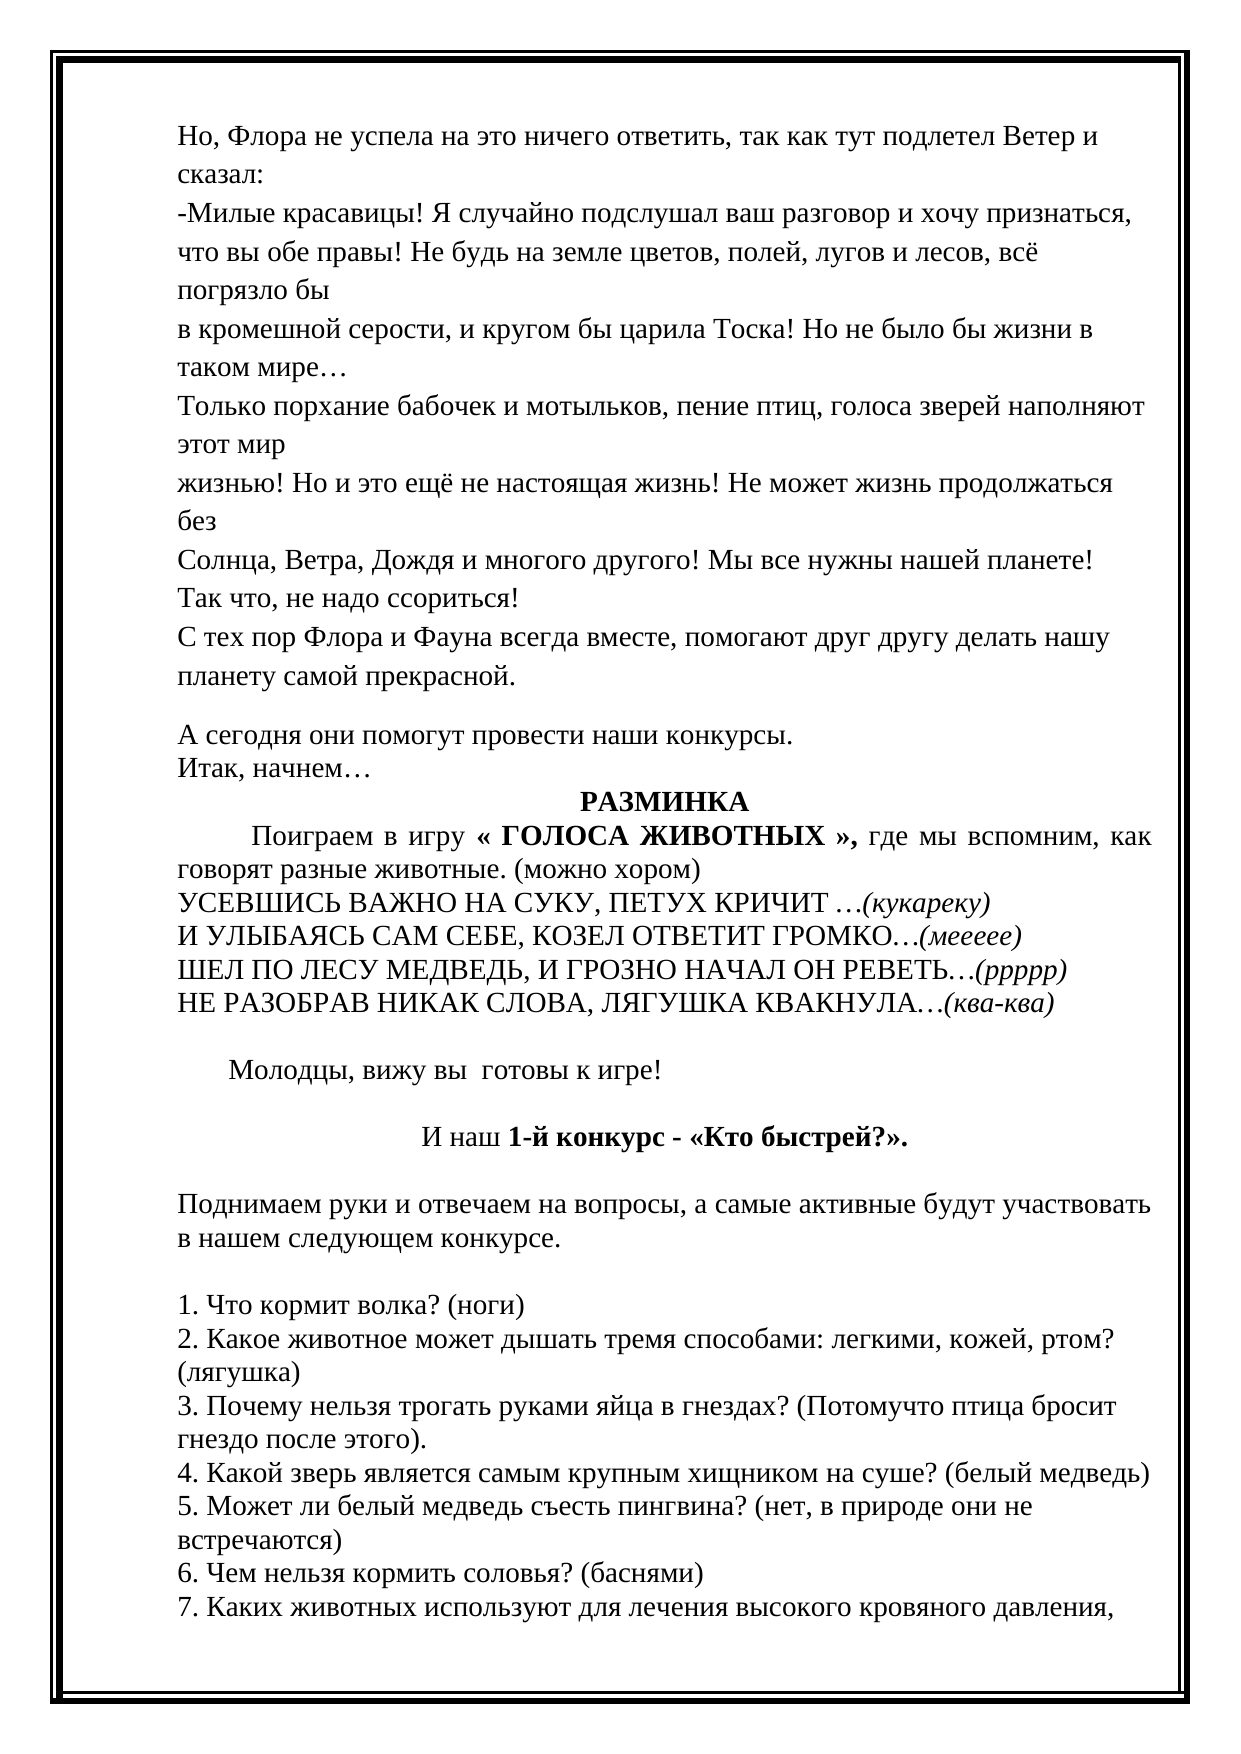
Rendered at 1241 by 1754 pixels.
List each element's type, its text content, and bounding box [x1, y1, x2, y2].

text Молодцы, вижу вы готовы к игре! [177, 1052, 1152, 1086]
text РАЗМИНКА [177, 784, 1152, 818]
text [177, 1455, 1152, 1623]
text ШЕЛ ПО ЛЕСУ МЕДВЕДЬ, И ГРОЗНО НАЧАЛ ОН РЕВЕТЬ…(ррррр) [177, 952, 1152, 985]
text Поиграем в игру « ГОЛОСА ЖИВОТНЫХ », где мы вспомним, как говорят разные животные. (можно хором) [177, 818, 1152, 885]
text Итак, начнем… [177, 751, 1152, 784]
text 1. Что кормит волка? (ноги) 2. Какое животное может дышать тремя способами: легкими, кожей, ртом? (лягушка) 3. Почему нельзя трогать руками яйца в гнездах? (Потомучто птица бросит гнездо после этого). [177, 1287, 1152, 1455]
text УСЕВШИСЬ ВАЖНО НА СУКУ, ПЕТУХ КРИЧИТ …(кукареку) [177, 885, 1152, 918]
text И УЛЫБАЯСЬ САМ СЕБЕ, КОЗЕЛ ОТВЕТИТ ГРОМКО…(меееее) [177, 918, 1152, 952]
text Поднимаем руки и отвечаем на вопросы, а самые активные будут участвовать в нашем следующем конкурсе. [177, 1187, 1152, 1254]
text Но, Флора не успела на это ничего ответить, так как тут подлетел Ветер и сказал: -Милые красавицы! Я случайно подслушал ваш разговор и хочу признаться, что вы обе правы! Не будь на земле цветов, полей, лугов и лесов, всё погрязло бы в кромешной серости, и кругом бы царила Тоска! Но не было бы жизни в таком мире… Только порхание бабочек и мотыльков, пение птиц, голоса зверей наполняют этот мир жизнью! Но и это ещё не настоящая жизнь! Не может жизнь продолжаться без Солнца, Ветра, Дождя и многого другого! Мы все нужны нашей планете! Так что, не надо ссориться! С тех пор Флора и Фауна всегда вместе, помогают друг другу делать нашу планету самой прекрасной. [177, 118, 1152, 691]
text НЕ РАЗОБРАВ НИКАК СЛОВА, ЛЯГУШКА КВАКНУЛА…(ква-ква) [177, 985, 1152, 1019]
text И наш 1-й конкурс - «Кто быстрей?». [177, 1119, 1152, 1153]
text А сегодня они помогут провести наши конкурсы. [177, 717, 1152, 751]
